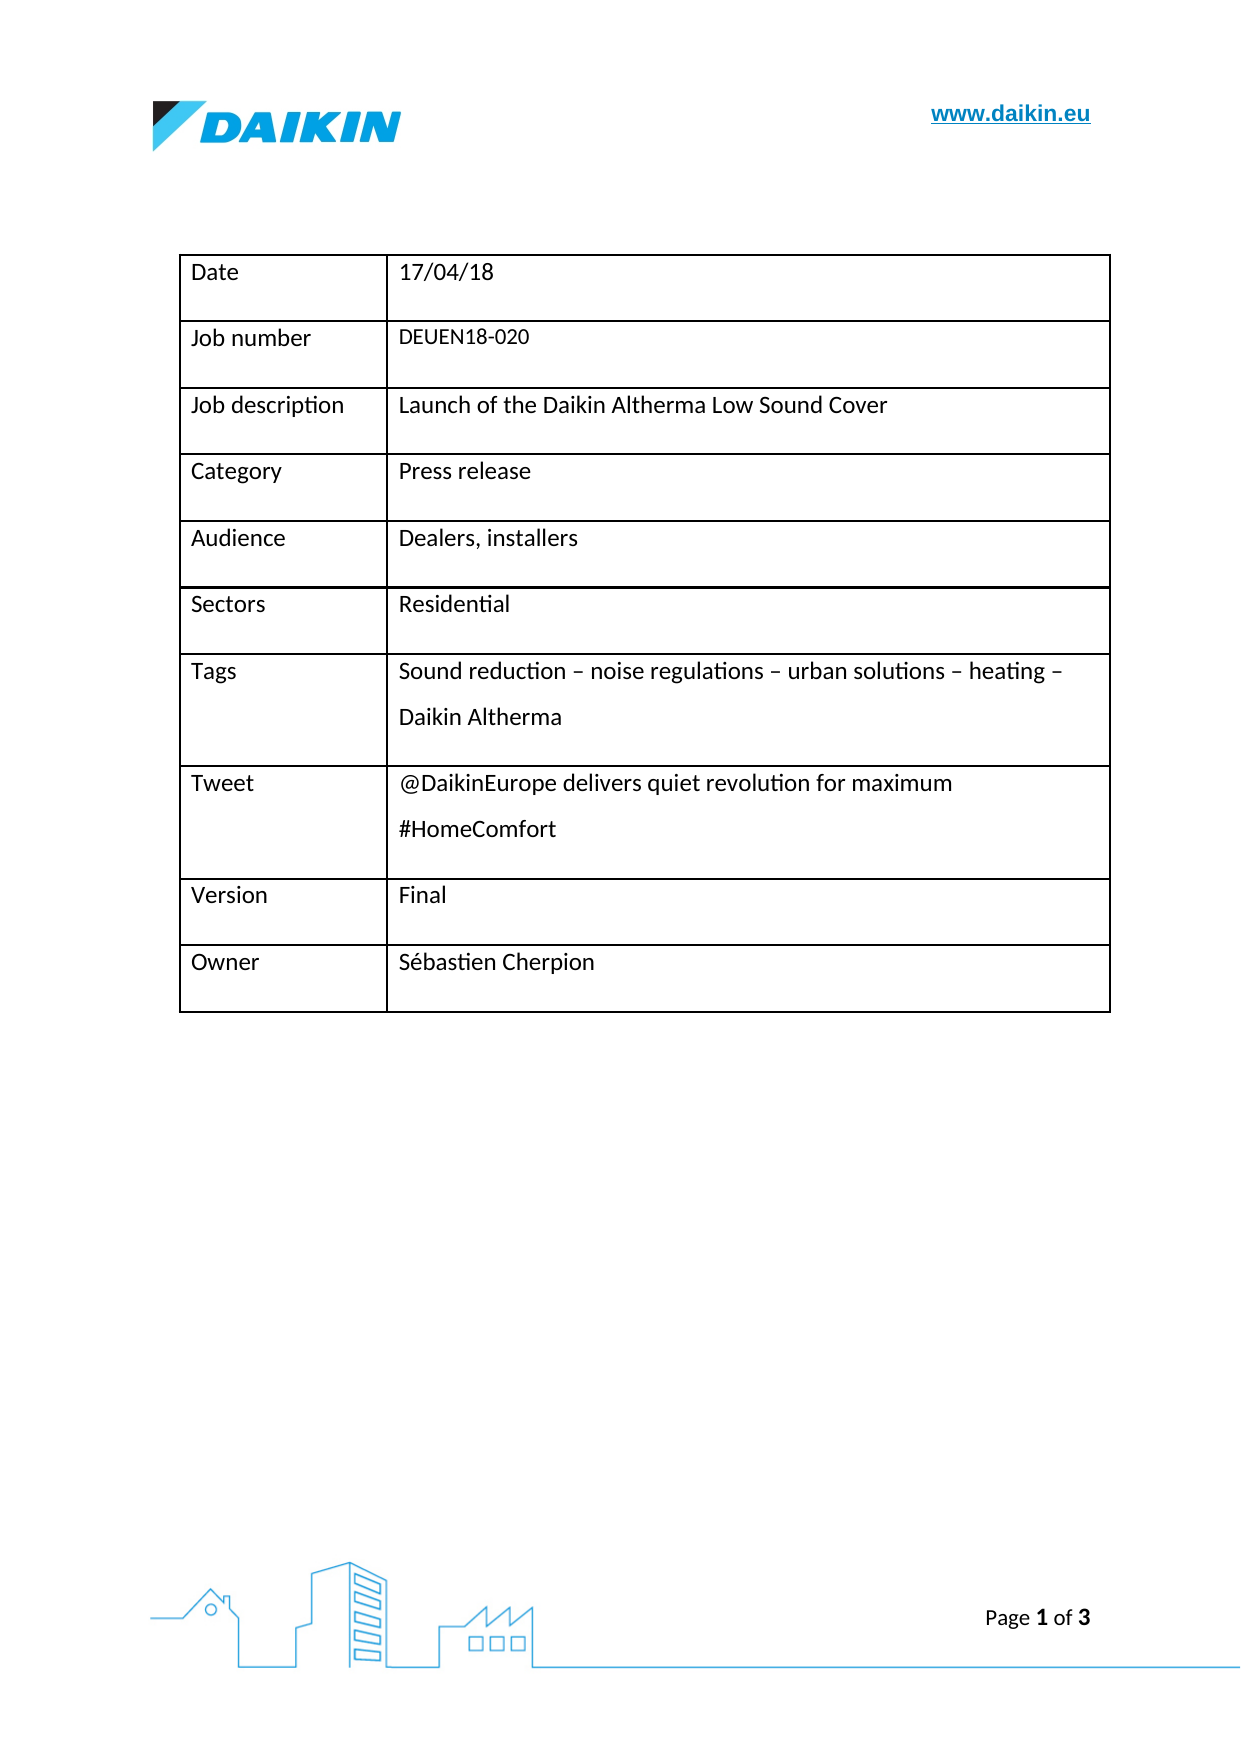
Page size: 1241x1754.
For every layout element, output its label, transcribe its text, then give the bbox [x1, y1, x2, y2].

table_cell DEUEN18-020 [388, 322, 1109, 387]
table_cell Sectors [181, 589, 386, 653]
table_cell Sébastien Cherpion [388, 946, 1109, 1011]
table_cell Job description [181, 389, 386, 453]
table_cell Job number [181, 322, 386, 387]
table_cell Category [181, 455, 386, 520]
table_cell Final [388, 880, 1109, 944]
table_header Date [181, 256, 386, 320]
table_cell Sound reduction – noise regulations – urban solutions – heating – Daikin Altherma [388, 655, 1109, 765]
picture [152, 100, 403, 154]
table_cell Tags [181, 655, 386, 765]
table_cell Owner [181, 946, 386, 1011]
table_cell Launch of the Daikin Altherma Low Sound Cover [388, 389, 1109, 453]
table_header 17/04/18 [388, 256, 1109, 320]
table_cell Press release [388, 455, 1109, 520]
table_cell Tweet [181, 767, 386, 877]
table_cell Audience [181, 522, 386, 586]
table_cell @DaikinEurope delivers quiet revolution for maximum #HomeComfort [388, 767, 1109, 877]
table_cell Dealers, installers [388, 522, 1109, 586]
picture [92, 1522, 1241, 1743]
table_cell Version [181, 880, 386, 944]
table_cell Residential [388, 589, 1109, 653]
